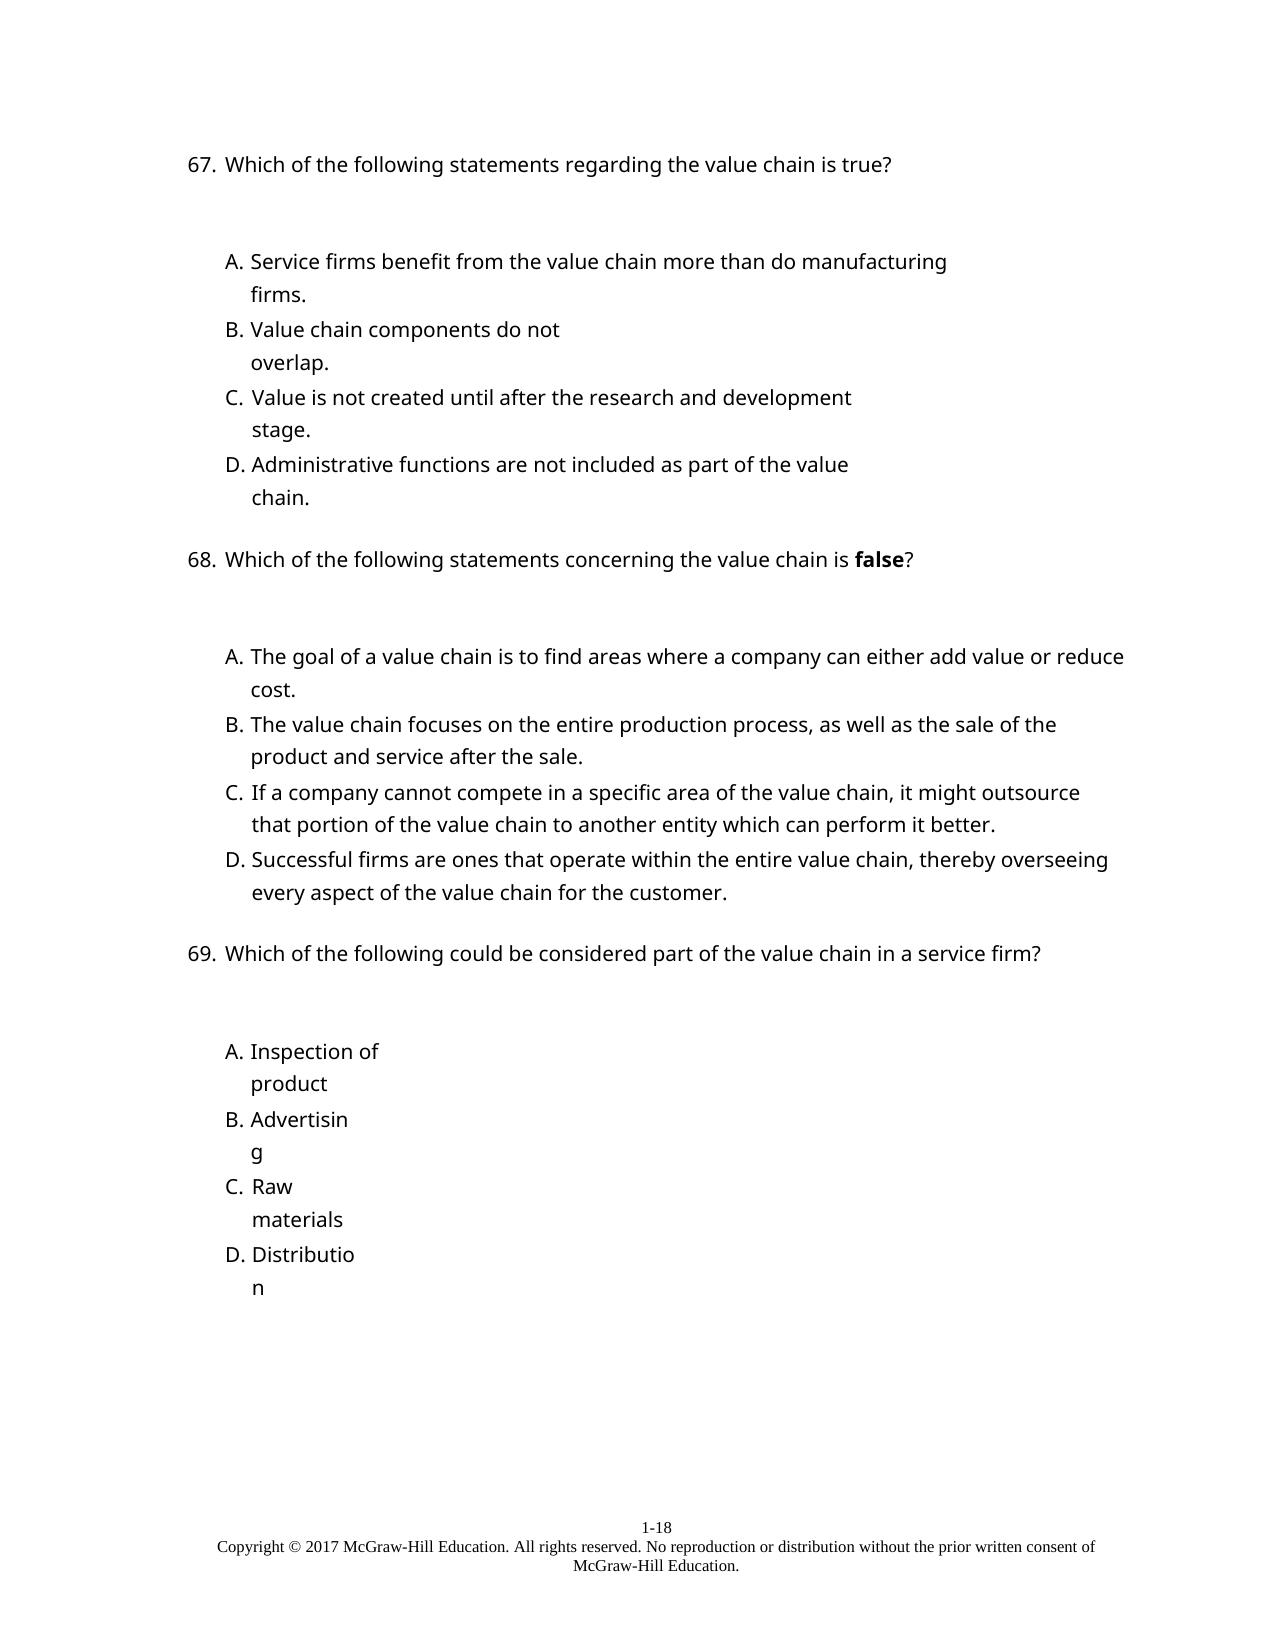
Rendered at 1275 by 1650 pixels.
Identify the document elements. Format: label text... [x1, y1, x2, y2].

table_header 68. [188, 545, 225, 910]
table_header Which of the following statements regarding the value chain is true? [225, 150, 1125, 516]
table_header Which of the following could be considered part of the value chain in a service firm? [225, 940, 1125, 1305]
table_header 69. [188, 940, 225, 1305]
table_header Which of the following statements concerning the value chain is false? [225, 545, 1125, 910]
table_header 67. [188, 150, 225, 516]
